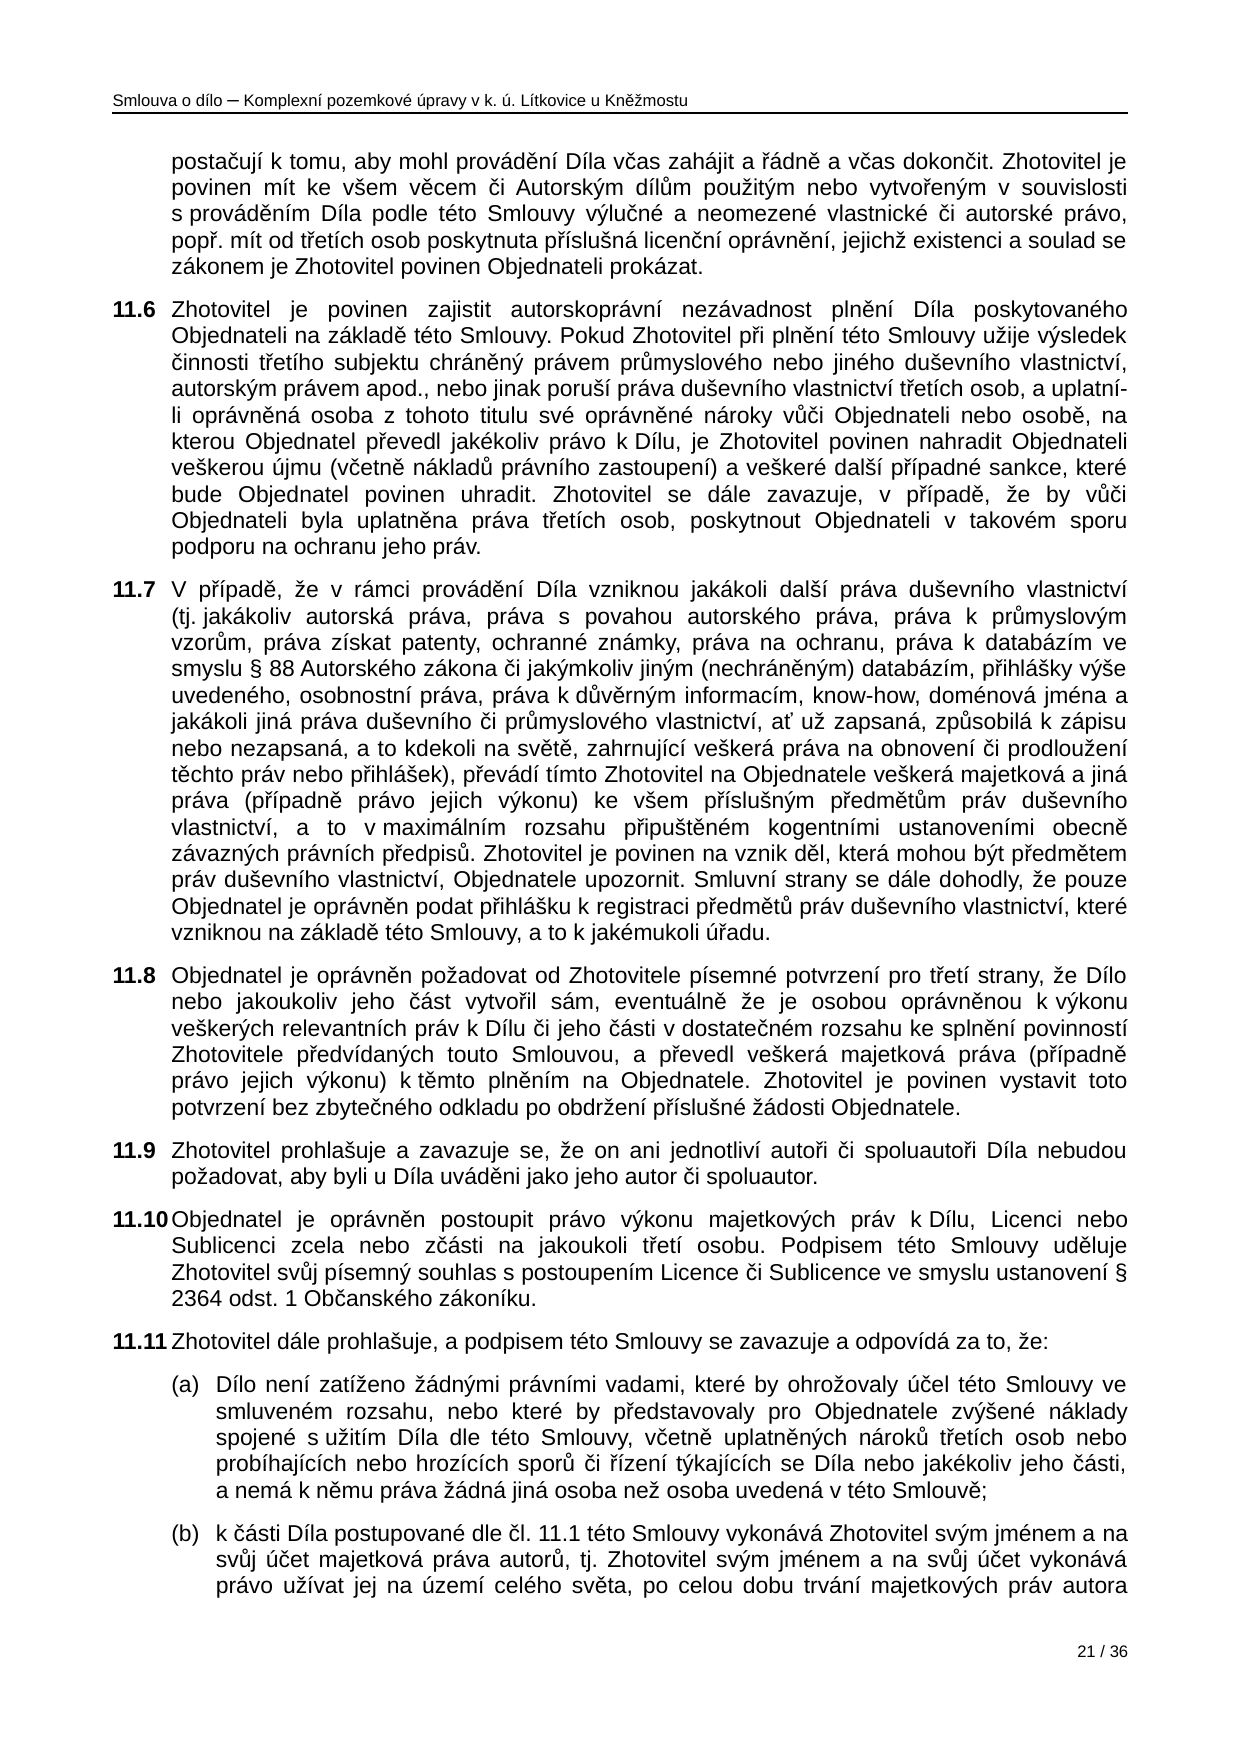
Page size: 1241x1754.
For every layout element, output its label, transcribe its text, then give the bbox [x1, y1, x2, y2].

text Objednatel je oprávněn postoupit právo výkonu majetkových práv k Dílu, Licenci nebo Sublicenci zcela nebo zčásti na jakoukoli třetí osobu. Podpisem této Smlouvy uděluje Zhotovitel svůj písemný souhlas s postoupením Licence či Sublicence ve smyslu ustanovení § 2364 odst. 1 Občanského zákoníku. [112, 1206, 1128, 1312]
list Dílo není zatíženo žádnými právními vadami, které by ohrožovaly účel této Smlouvy ve smluveném rozsahu, nebo které by představovaly pro Objednatele zvýšené náklady spojené s užitím Díla dle této Smlouvy, včetně uplatněných nároků třetích osob nebo probíhajících nebo hrozících sporů či řízení týkajících se Díla nebo jakékoliv jeho části, a nemá k němu práva žádná jiná osoba než osoba uvedená v této Smlouvě; [171, 1371, 1128, 1503]
text Zhotovitel prohlašuje a zavazuje se, že on ani jednotliví autoři či spoluautoři Díla nebudou požadovat, aby byli u Díla uváděni jako jeho autor či spoluautor. [112, 1137, 1128, 1189]
text V případě, že v rámci provádění Díla vzniknou jakákoli další práva duševního vlastnictví (tj. jakákoliv autorská práva, práva s povahou autorského práva, práva k průmyslovým vzorům, práva získat patenty, ochranné známky, práva na ochranu, práva k databázím ve smyslu § 88 Autorského zákona či jakýmkoliv jiným (nechráněným) databázím, přihlášky výše uvedeného, osobnostní práva, práva k důvěrným informacím, know-how, doménová jména a jakákoli jiná práva duševního či průmyslového vlastnictví, ať už zapsaná, způsobilá k zápisu nebo nezapsaná, a to kdekoli na světě, zahrnující veškerá práva na obnovení či prodloužení těchto práv nebo přihlášek), převádí tímto Zhotovitel na Objednatele veškerá majetková a jiná práva (případně právo jejich výkonu) ke všem příslušným předmětům práv duševního vlastnictví, a to v maximálním rozsahu připuštěném kogentními ustanoveními obecně závazných právních předpisů. Zhotovitel je povinen na vznik děl, která mohou být předmětem práv duševního vlastnictví, Objednatele upozornit. Smluvní strany se dále dohodly, že pouze Objednatel je oprávněn podat přihlášku k registraci předmětů práv duševního vlastnictví, které vzniknou na základě této Smlouvy, a to k jakémukoli úřadu. [112, 576, 1128, 945]
text Zhotovitel dále prohlašuje, a podpisem této Smlouvy se zavazuje a odpovídá za to, že: [112, 1328, 1128, 1354]
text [112, 148, 1128, 279]
text Objednatel je oprávněn požadovat od Zhotovitele písemné potvrzení pro třetí strany, že Dílo nebo jakoukoliv jeho část vytvořil sám, eventuálně že je osobou oprávněnou k výkonu veškerých relevantních práv k Dílu či jeho části v dostatečném rozsahu ke splnění povinností Zhotovitele předvídaných touto Smlouvou, a převedl veškerá majetková práva (případně právo jejich výkonu) k těmto plněním na Objednatele. Zhotovitel je povinen vystavit toto potvrzení bez zbytečného odkladu po obdržení příslušné žádosti Objednatele. [112, 962, 1128, 1120]
text Zhotovitel je povinen zajistit autorskoprávní nezávadnost plnění Díla poskytovaného Objednateli na základě této Smlouvy. Pokud Zhotovitel při plnění této Smlouvy užije výsledek činnosti třetího subjektu chráněný právem průmyslového nebo jiného duševního vlastnictví, autorským právem apod., nebo jinak poruší práva duševního vlastnictví třetích osob, a uplatní-li oprávněná osoba z tohoto titulu své oprávněné nároky vůči Objednateli nebo osobě, na kterou Objednatel převedl jakékoliv právo k Dílu, je Zhotovitel povinen nahradit Objednateli veškerou újmu (včetně nákladů právního zastoupení) a veškeré další případné sankce, které bude Objednatel povinen uhradit. Zhotovitel se dále zavazuje, v případě, že by vůči Objednateli byla uplatněna práva třetích osob, poskytnout Objednateli v takovém sporu podporu na ochranu jeho práv. [112, 296, 1128, 560]
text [171, 1520, 1128, 1599]
